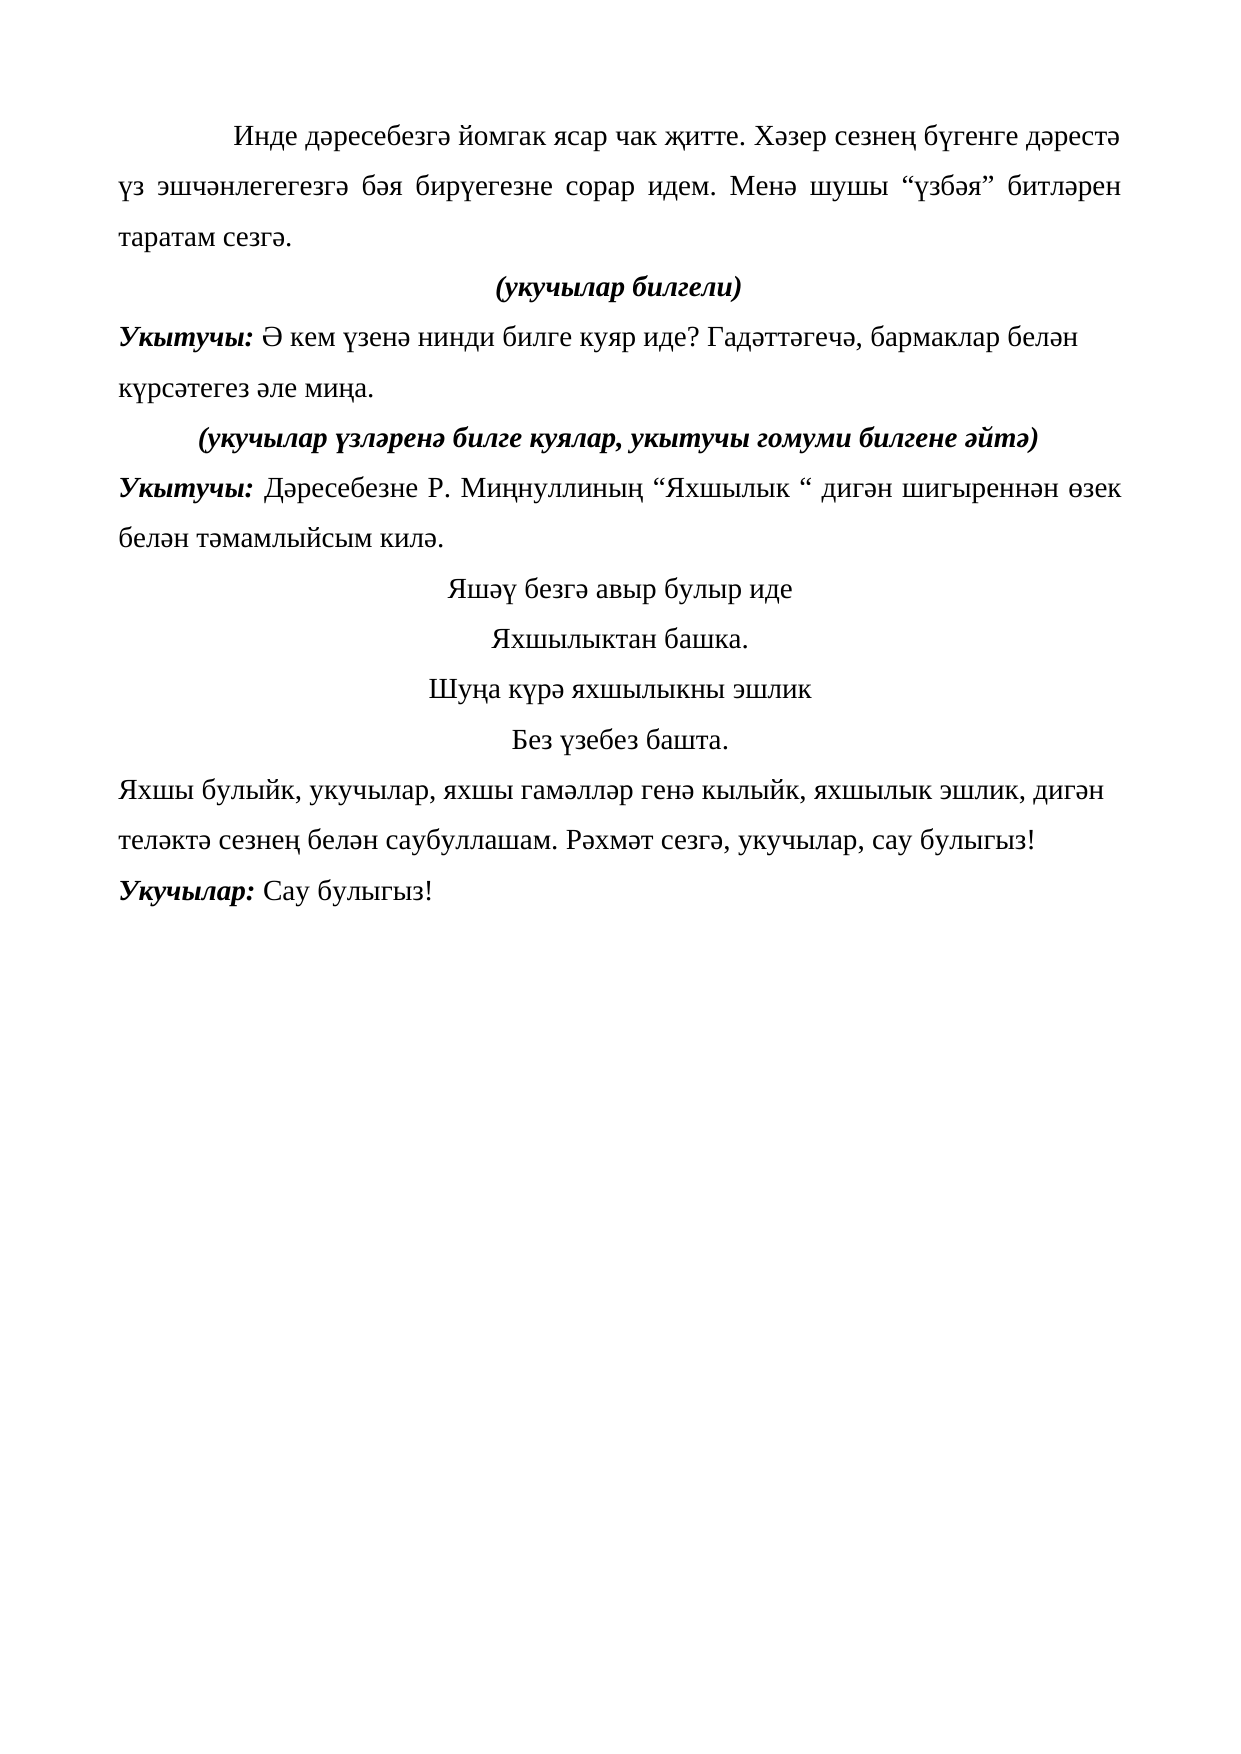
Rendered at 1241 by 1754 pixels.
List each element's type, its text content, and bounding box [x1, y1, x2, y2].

text Яхшы булыйк, укучылар, яхшы гамәлләр генә кылыйк, яхшылык эшлик, дигән теләктә сезнең белән саубуллашам. Рәхмәт сезгә, укучылар, сау булыгыз! [118, 772, 1122, 856]
text Шуңа күрә яхшылыкны эшлик [118, 672, 1122, 705]
text Инде дәресебезгә йомгак ясар чак җитте. Хәзер сезнең бүгенге дәрестә үз эшчәнлегегезгә бәя бирүегезне сорар идем. Менә шушы “үзбәя” битләрен таратам сезгә. [118, 118, 1122, 252]
text Укытучы: Дәресебезне Р. Миңнуллиның “Яхшылык “ дигән шигыреннән өзек белән тәмамлыйсым килә. [118, 470, 1122, 554]
text Без үзебез башта. [118, 722, 1122, 755]
text Укытучы: Ә кем үзенә нинди билге куяр иде? Гадәттәгечә, бармаклар белән күрсәтегез әле миңа. [118, 319, 1122, 403]
text Укучылар: Сау булыгыз! [118, 873, 1122, 906]
text Яшәү безгә авыр булыр иде [118, 571, 1122, 604]
text (укучылар үзләренә билге куялар, укытучы гомуми билгене әйтә) [118, 420, 1122, 453]
text (укучылар билгели) [118, 269, 1122, 303]
text Яхшылыктан башка. [118, 621, 1122, 655]
